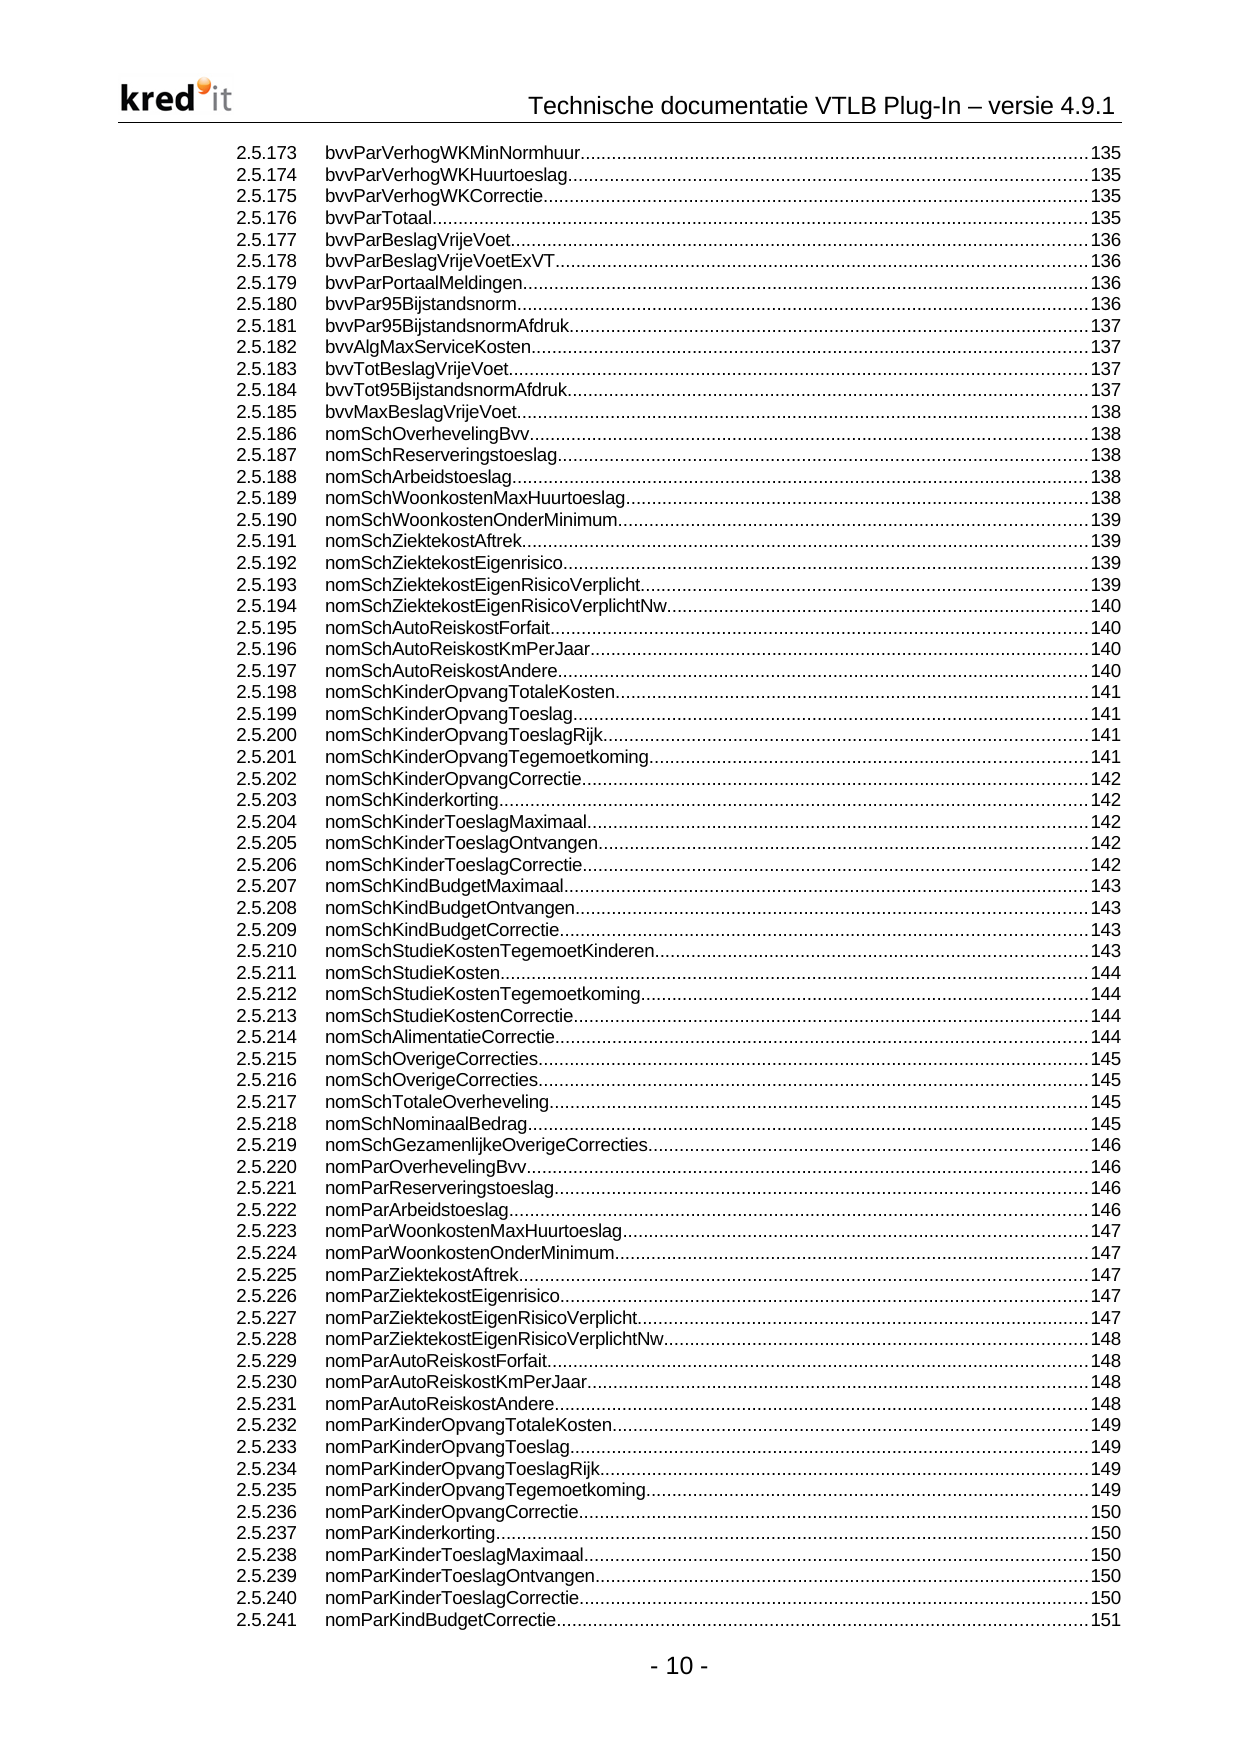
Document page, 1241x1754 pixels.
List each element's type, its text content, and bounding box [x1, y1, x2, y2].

text 2.5.180 bvvPar95Bijstandsnorm 136 [236, 293, 1122, 314]
text 2.5.174 bvvParVerhogWKHuurtoeslag 135 [236, 164, 1122, 185]
text 2.5.230 nomParAutoReiskostKmPerJaar 148 [236, 1371, 1122, 1393]
text 2.5.194 nomSchZiektekostEigenRisicoVerplichtNw 140 [236, 595, 1122, 616]
text 2.5.182 bvvAlgMaxServiceKosten 137 [236, 336, 1122, 358]
text 2.5.181 bvvPar95BijstandsnormAfdruk 137 [236, 314, 1122, 336]
text 2.5.240 nomParKinderToeslagCorrectie 150 [236, 1587, 1122, 1608]
text 2.5.211 nomSchStudieKosten 144 [236, 961, 1122, 983]
text 2.5.198 nomSchKinderOpvangTotaleKosten 141 [236, 681, 1122, 703]
text 2.5.225 nomParZiektekostAftrek 147 [236, 1263, 1122, 1285]
text 2.5.175 bvvParVerhogWKCorrectie 135 [236, 185, 1122, 207]
text 2.5.189 nomSchWoonkostenMaxHuurtoeslag 138 [236, 487, 1122, 509]
text 2.5.237 nomParKinderkorting 150 [236, 1522, 1122, 1544]
text 2.5.241 nomParKindBudgetCorrectie 151 [236, 1608, 1122, 1630]
text 2.5.219 nomSchGezamenlijkeOverigeCorrecties 146 [236, 1134, 1122, 1156]
text 2.5.191 nomSchZiektekostAftrek 139 [236, 530, 1122, 552]
text 2.5.204 nomSchKinderToeslagMaximaal 142 [236, 811, 1122, 832]
text 2.5.178 bvvParBeslagVrijeVoetExVT 136 [236, 250, 1122, 271]
text 2.5.216 nomSchOverigeCorrecties 145 [236, 1069, 1122, 1091]
text 2.5.236 nomParKinderOpvangCorrectie 150 [236, 1501, 1122, 1522]
text 2.5.201 nomSchKinderOpvangTegemoetkoming 141 [236, 746, 1122, 767]
text 2.5.195 nomSchAutoReiskostForfait 140 [236, 616, 1122, 638]
text 2.5.173 bvvParVerhogWKMinNormhuur 135 [236, 142, 1122, 164]
text 2.5.229 nomParAutoReiskostForfait 148 [236, 1349, 1122, 1371]
text 2.5.200 nomSchKinderOpvangToeslagRijk 141 [236, 724, 1122, 746]
text 2.5.208 nomSchKindBudgetOntvangen 143 [236, 897, 1122, 918]
text 2.5.220 nomParOverhevelingBvv 146 [236, 1156, 1122, 1177]
text 2.5.176 bvvParTotaal 135 [236, 207, 1122, 228]
text 2.5.196 nomSchAutoReiskostKmPerJaar 140 [236, 638, 1122, 659]
text 2.5.212 nomSchStudieKostenTegemoetkoming 144 [236, 983, 1122, 1004]
text 2.5.186 nomSchOverhevelingBvv 138 [236, 422, 1122, 444]
text 2.5.197 nomSchAutoReiskostAndere 140 [236, 659, 1122, 681]
text 2.5.238 nomParKinderToeslagMaximaal 150 [236, 1544, 1122, 1565]
text 2.5.222 nomParArbeidstoeslag 146 [236, 1199, 1122, 1220]
text 2.5.228 nomParZiektekostEigenRisicoVerplichtNw 148 [236, 1328, 1122, 1349]
text 2.5.235 nomParKinderOpvangTegemoetkoming 149 [236, 1479, 1122, 1501]
text 2.5.190 nomSchWoonkostenOnderMinimum 139 [236, 509, 1122, 530]
text 2.5.207 nomSchKindBudgetMaximaal 143 [236, 875, 1122, 897]
text 2.5.213 nomSchStudieKostenCorrectie 144 [236, 1004, 1122, 1026]
text 2.5.239 nomParKinderToeslagOntvangen 150 [236, 1565, 1122, 1587]
text 2.5.205 nomSchKinderToeslagOntvangen 142 [236, 832, 1122, 854]
text 2.5.217 nomSchTotaleOverheveling 145 [236, 1091, 1122, 1112]
text 2.5.199 nomSchKinderOpvangToeslag 141 [236, 703, 1122, 724]
text 2.5.184 bvvTot95BijstandsnormAfdruk 137 [236, 379, 1122, 401]
text 2.5.202 nomSchKinderOpvangCorrectie 142 [236, 767, 1122, 789]
text 2.5.231 nomParAutoReiskostAndere 148 [236, 1393, 1122, 1414]
text 2.5.177 bvvParBeslagVrijeVoet 136 [236, 228, 1122, 250]
text 2.5.192 nomSchZiektekostEigenrisico 139 [236, 552, 1122, 573]
text 2.5.234 nomParKinderOpvangToeslagRijk 149 [236, 1457, 1122, 1479]
text 2.5.223 nomParWoonkostenMaxHuurtoeslag 147 [236, 1220, 1122, 1242]
text 2.5.203 nomSchKinderkorting 142 [236, 789, 1122, 811]
text 2.5.232 nomParKinderOpvangTotaleKosten 149 [236, 1414, 1122, 1436]
text 2.5.209 nomSchKindBudgetCorrectie 143 [236, 918, 1122, 940]
text 2.5.206 nomSchKinderToeslagCorrectie 142 [236, 854, 1122, 875]
text 2.5.221 nomParReserveringstoeslag 146 [236, 1177, 1122, 1199]
text 2.5.210 nomSchStudieKostenTegemoetKinderen 143 [236, 940, 1122, 961]
text 2.5.188 nomSchArbeidstoeslag 138 [236, 466, 1122, 487]
text 2.5.214 nomSchAlimentatieCorrectie 144 [236, 1026, 1122, 1048]
text 2.5.185 bvvMaxBeslagVrijeVoet 138 [236, 401, 1122, 422]
text 2.5.218 nomSchNominaalBedrag 145 [236, 1112, 1122, 1134]
text 2.5.233 nomParKinderOpvangToeslag 149 [236, 1436, 1122, 1457]
text 2.5.179 bvvParPortaalMeldingen 136 [236, 271, 1122, 293]
text 2.5.226 nomParZiektekostEigenrisico 147 [236, 1285, 1122, 1306]
text 2.5.224 nomParWoonkostenOnderMinimum 147 [236, 1242, 1122, 1263]
picture [118, 73, 234, 115]
text 2.5.187 nomSchReserveringstoeslag 138 [236, 444, 1122, 466]
text 2.5.193 nomSchZiektekostEigenRisicoVerplicht 139 [236, 573, 1122, 595]
text 2.5.215 nomSchOverigeCorrecties 145 [236, 1048, 1122, 1069]
text 2.5.183 bvvTotBeslagVrijeVoet 137 [236, 358, 1122, 379]
text 2.5.227 nomParZiektekostEigenRisicoVerplicht 147 [236, 1306, 1122, 1328]
